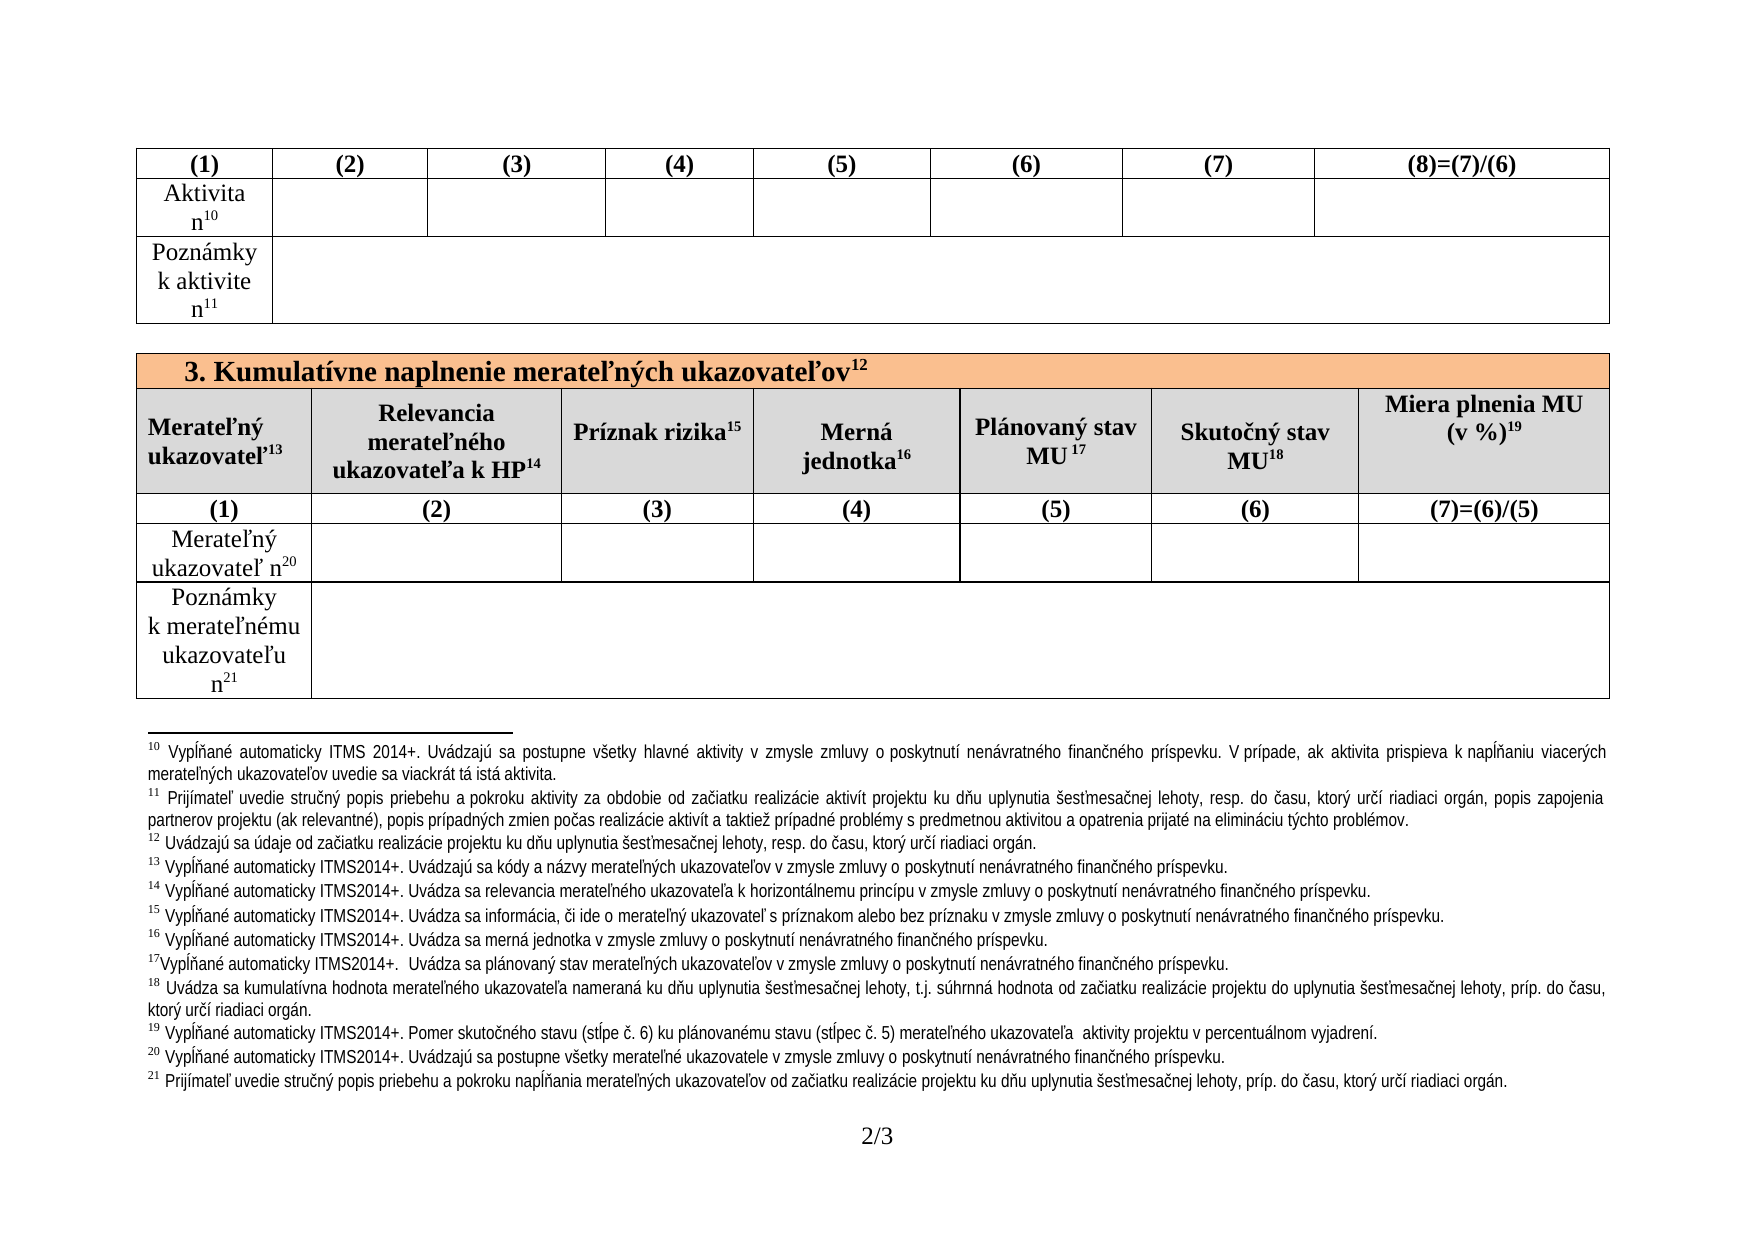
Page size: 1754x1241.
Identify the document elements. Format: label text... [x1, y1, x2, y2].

table_cell (3) [562, 494, 753, 523]
table_cell Merateľný ukazovateľ n [137, 524, 311, 581]
table_cell [562, 524, 753, 581]
table_header 3. Kumulatívne naplnenie merateľných ukazovateľov [137, 354, 1609, 388]
table_cell [754, 179, 930, 236]
table_cell [754, 524, 959, 581]
table_cell [428, 179, 605, 236]
table_cell (7)=(6)/(5) [1359, 494, 1609, 523]
table_cell [1359, 524, 1609, 581]
table_cell [273, 179, 427, 236]
table_cell (5) [961, 494, 1151, 523]
table_cell [273, 237, 1609, 323]
table_cell Plánovaný stav MU [961, 389, 1151, 493]
table_cell [1152, 524, 1358, 581]
table_cell Poznámky k merateľnému ukazovateľu n [137, 583, 311, 697]
table_cell (2) [312, 494, 561, 523]
table_cell (6) [931, 149, 1122, 177]
table_cell Merateľný ukazovateľ [137, 389, 311, 493]
table_cell [931, 179, 1122, 236]
table_cell [312, 524, 561, 581]
table_cell Merná jednotka [754, 389, 959, 493]
table_cell [606, 179, 753, 236]
table_cell (4) [754, 494, 959, 523]
table_cell [1123, 179, 1314, 236]
table_cell Poznámky k aktivite n [137, 237, 272, 323]
table_cell Miera plnenia MU (v %) [1359, 389, 1609, 493]
table_cell (2) [273, 149, 427, 177]
table_cell Príznak rizika [562, 389, 753, 493]
table_cell (8)=(7)/(6) [1315, 149, 1609, 177]
table_cell Relevancia merateľného ukazovateľa k HP [312, 389, 561, 493]
table_cell (7) [1123, 149, 1314, 177]
table_cell (4) [606, 149, 753, 177]
table_cell (1) [137, 494, 311, 523]
table_cell (3) [428, 149, 605, 177]
table_cell [312, 583, 1609, 697]
table_cell (6) [1152, 494, 1358, 523]
table_cell Skutočný stav MU [1152, 389, 1358, 493]
table_cell [961, 524, 1151, 581]
table_cell (5) [754, 149, 930, 177]
table_cell [1315, 179, 1609, 236]
table_cell Aktivita n [137, 179, 272, 236]
table_cell (1) [137, 149, 272, 177]
